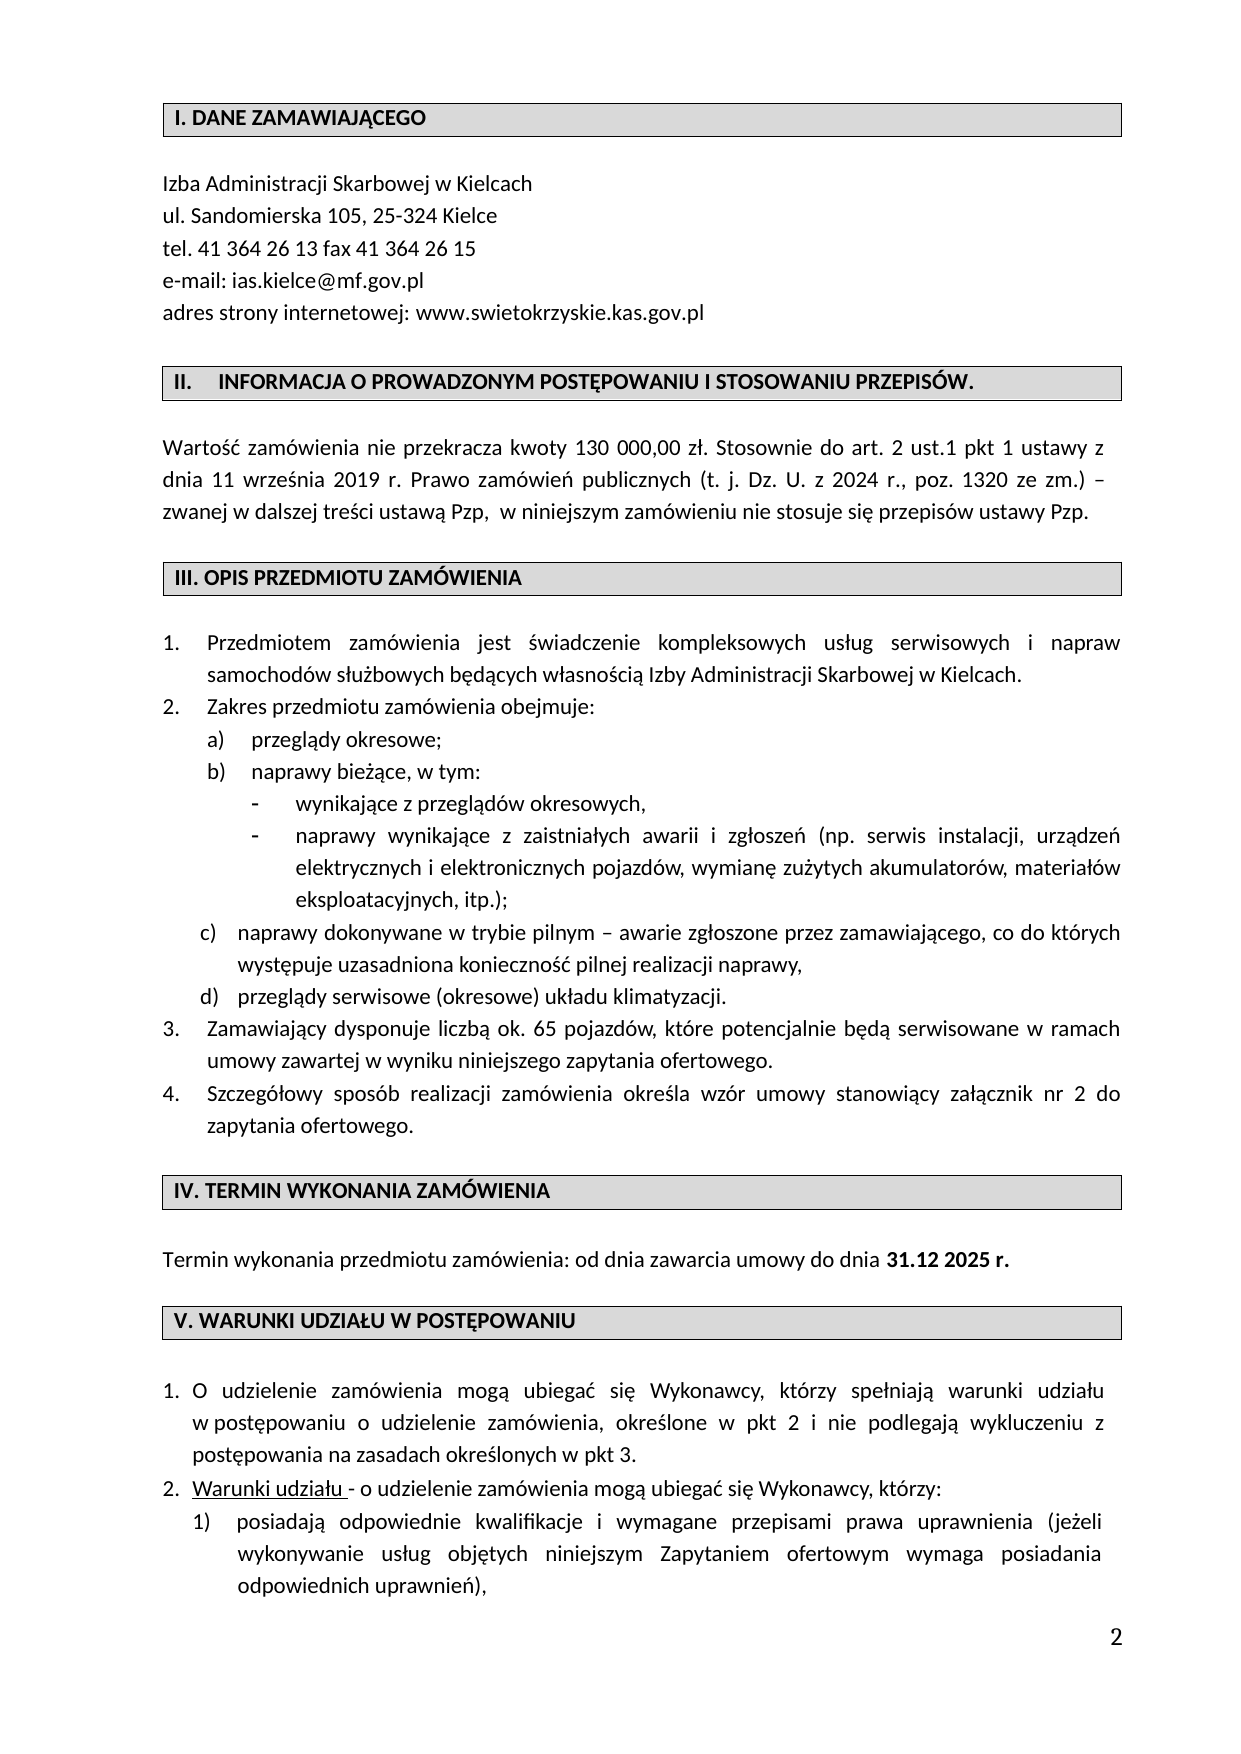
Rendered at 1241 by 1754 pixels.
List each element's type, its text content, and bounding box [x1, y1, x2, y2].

list Zamawiający dysponuje liczbą ok. 65 pojazdów, które potencjalnie będą serwisowane w ramach umowy zawartej w wyniku niniejszego zapytania ofertowego. [162, 1014, 1122, 1074]
table_header V. WARUNKI UDZIAŁU W POSTĘPOWANIU [163, 1307, 1121, 1339]
list Przedmiotem zamówienia jest świadczenie kompleksowych usług serwisowych i napraw samochodów służbowych będących własnością Izby Administracji Skarbowej w Kielcach. [162, 628, 1122, 688]
list przeglądy okresowe; [207, 725, 1122, 753]
list O udzielenie zamówienia mogą ubiegać się Wykonawcy, którzy spełniają warunki udziału w postępowaniu o udzielenie zamówienia, określone w pkt 2 i nie podlegają wykluczeniu z postępowania na zasadach określonych w pkt 3. [162, 1376, 1106, 1468]
text ul. Sandomierska 105, 25-324 Kielce [162, 201, 1123, 229]
list naprawy dokonywane w trybie pilnym – awarie zgłoszone przez zamawiającego, co do których występuje uzasadniona konieczność pilnej realizacji naprawy, [200, 918, 1122, 978]
list Warunki udziału - o udzielenie zamówienia mogą ubiegać się Wykonawcy, którzy: [162, 1474, 1106, 1502]
text Izba Administracji Skarbowej w Kielcach [162, 169, 1123, 197]
text Termin wykonania przedmiotu zamówienia: od dnia zawarcia umowy do dnia 31.12 2025 r. [162, 1245, 1122, 1273]
list przeglądy serwisowe (okresowe) układu klimatyzacji. [200, 982, 1122, 1010]
table_header I. DANE ZAMAWIAJĄCEGO [164, 104, 1121, 136]
list Szczegółowy sposób realizacji zamówienia określa wzór umowy stanowiący załącznik nr 2 do zapytania ofertowego. [162, 1079, 1122, 1139]
list naprawy wynikające z zaistniałych awarii i zgłoszeń (np. serwis instalacji, urządzeń elektrycznych i elektronicznych pojazdów, wymianę zużytych akumulatorów, materiałów eksploatacyjnych, itp.); [251, 821, 1122, 914]
text Wartość zamówienia nie przekracza kwoty 130 000,00 zł. Stosownie do art. 2 ust.1 pkt 1 ustawy z dnia 11 września 2019 r. Prawo zamówień publicznych (t. j. Dz. U. z 2024 r., poz. 1320 ze zm.) – zwanej w dalszej treści ustawą Pzp, w niniejszym zamówieniu nie stosuje się przepisów ustawy Pzp. [162, 433, 1106, 525]
text adres strony internetowej: www.swietokrzyskie.kas.gov.pl [162, 298, 1106, 326]
text e-mail: ias.kielce@mf.gov.pl [162, 266, 1044, 294]
list posiadają odpowiednie kwalifikacje i wymagane przepisami prawa uprawnienia (jeżeli wykonywanie usług objętych niniejszym Zapytaniem ofertowym wymaga posiadania odpowiednich uprawnień), [192, 1507, 1103, 1600]
table_header II. INFORMACJA O PROWADZONYM POSTĘPOWANIU I STOSOWANIU PRZEPISÓW. [163, 367, 1121, 399]
table_header IV. TERMIN WYKONANIA ZAMÓWIENIA [163, 1176, 1121, 1209]
list Zakres przedmiotu zamówienia obejmuje: [162, 692, 1122, 721]
list wynikające z przeglądów okresowych, [251, 789, 1122, 817]
list naprawy bieżące, w tym: [207, 757, 1122, 785]
table_header III. OPIS PRZEDMIOTU ZAMÓWIENIA [164, 563, 1121, 595]
text tel. 41 364 26 13 fax 41 364 26 15 [162, 234, 1044, 262]
